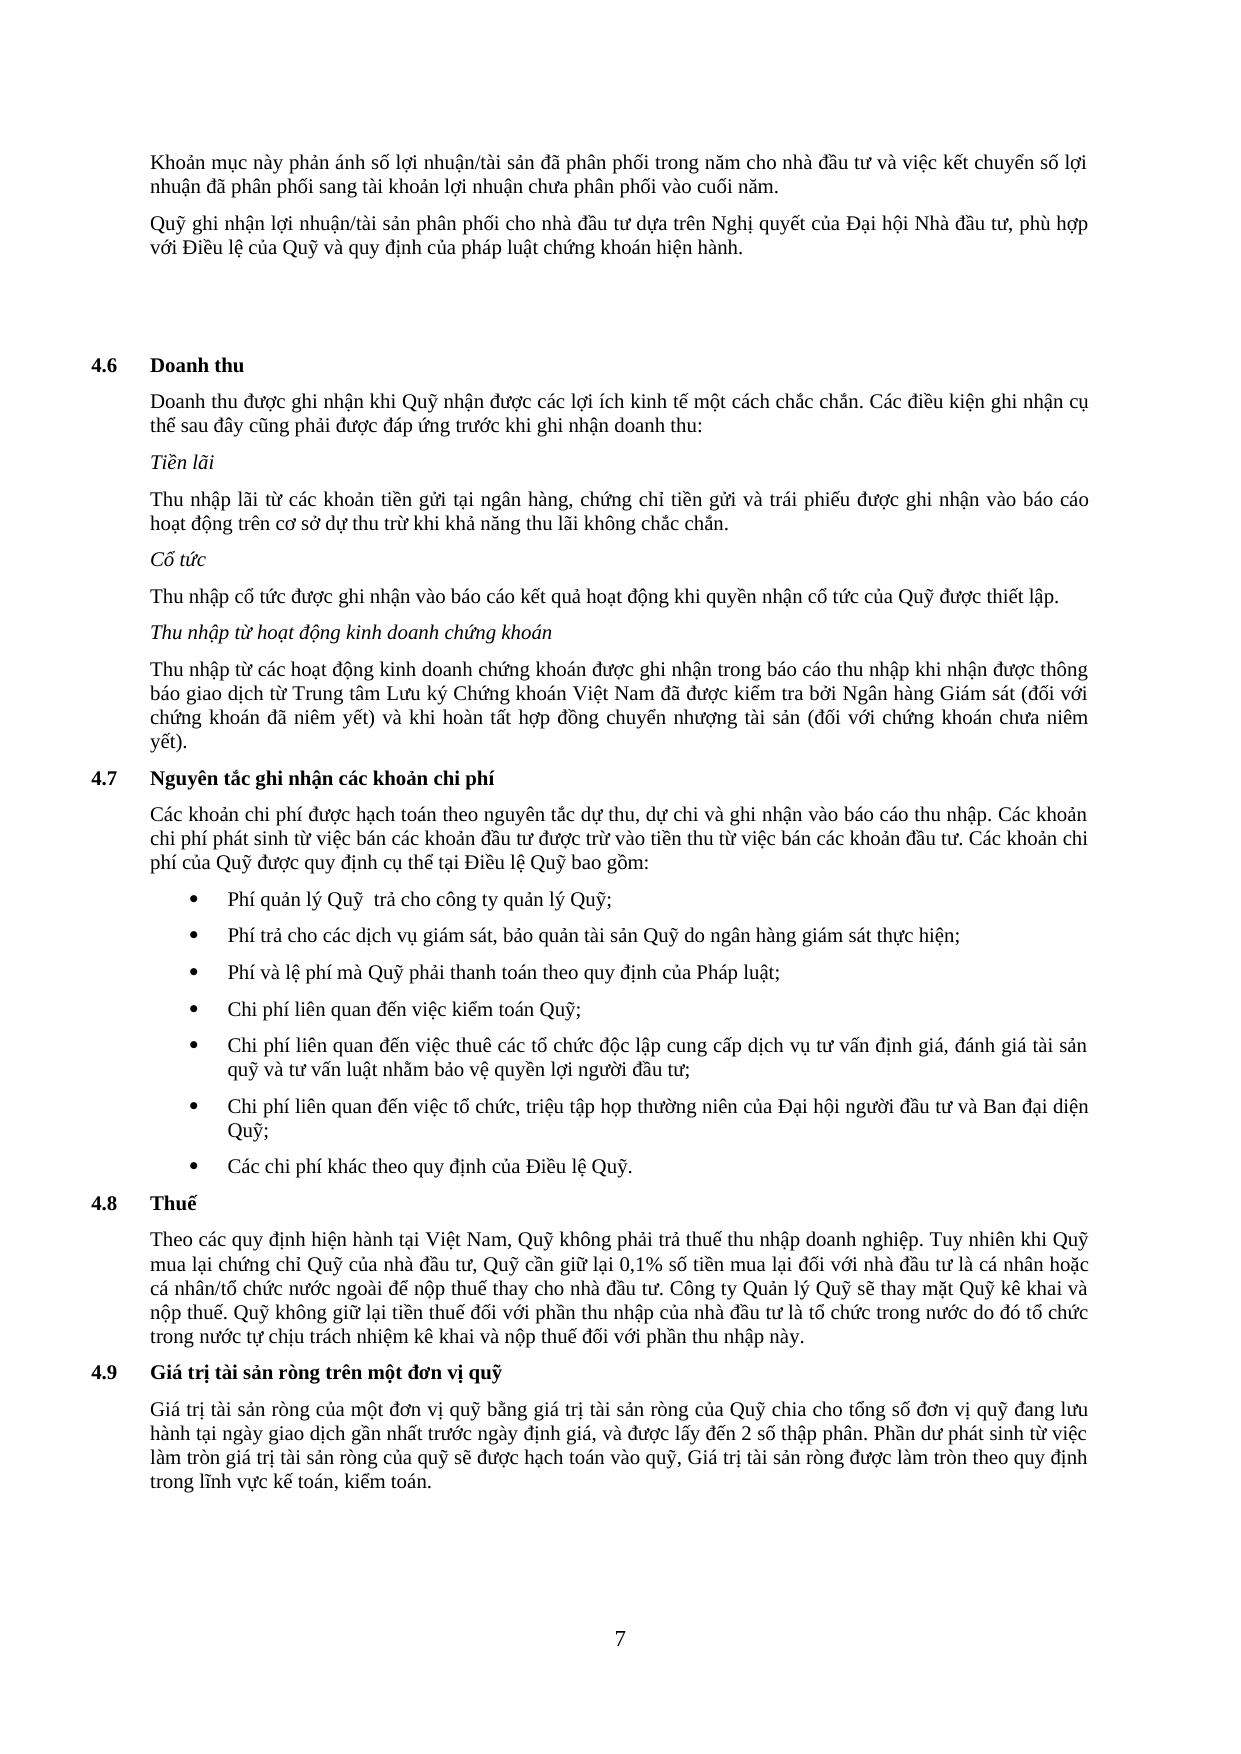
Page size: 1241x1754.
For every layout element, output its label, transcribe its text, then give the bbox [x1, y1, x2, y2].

text Thu nhập lãi từ các khoản tiền gửi tại ngân hàng, chứng chỉ tiền gửi và trái phiếu được ghi nhận vào báo cáo hoạt động trên cơ sở dự thu trừ khi khả năng thu lãi không chắc chắn. [150, 486, 1090, 534]
list Doanh thu [91, 353, 1090, 377]
list Chi phí liên quan đến việc tổ chức, triệu tập họp thường niên của Đại hội người đầu tư và Ban đại diện Quỹ; [190, 1094, 1090, 1142]
text Tiền lãi [150, 450, 1090, 474]
text Các khoản chi phí được hạch toán theo nguyên tắc dự thu, dự chi và ghi nhận vào báo cáo thu nhập. Các khoản chi phí phát sinh từ việc bán các khoản đầu tư được trừ vào tiền thu từ việc bán các khoản đầu tư. Các khoản chi phí của Quỹ được quy định cụ thể tại Điều lệ Quỹ bao gồm: [150, 802, 1090, 874]
text Giá trị tài sản ròng của một đơn vị quỹ bằng giá trị tài sản ròng của Quỹ chia cho tổng số đơn vị quỹ đang lưu hành tại ngày giao dịch gần nhất trước ngày định giá, và được lấy đến 2 số thập phân. Phần dư phát sinh từ việc làm tròn giá trị tài sản ròng của quỹ sẽ được hạch toán vào quỹ, Giá trị tài sản ròng được làm tròn theo quy định trong lĩnh vực kế toán, kiểm toán. [150, 1397, 1090, 1493]
list Các chi phí khác theo quy định của Điều lệ Quỹ. [190, 1154, 1090, 1178]
list Chi phí liên quan đến việc kiểm toán Quỹ; [190, 996, 1090, 1021]
text Khoản mục này phản ánh số lợi nhuận/tài sản đã phân phối trong năm cho nhà đầu tư và việc kết chuyển số lợi nhuận đã phân phối sang tài khoản lợi nhuận chưa phân phối vào cuối năm. [150, 150, 1090, 198]
text Theo các quy định hiện hành tại Việt Nam, Quỹ không phải trả thuế thu nhập doanh nghiệp. Tuy nhiên khi Quỹ mua lại chứng chỉ Quỹ của nhà đầu tư, Quỹ cần giữ lại 0,1% số tiền mua lại đối với nhà đầu tư là cá nhân hoặc cá nhân/tổ chức nước ngoài để nộp thuế thay cho nhà đầu tư. Công ty Quản lý Quỹ sẽ thay mặt Quỹ kê khai và nộp thuế. Quỹ không giữ lại tiền thuế đối với phần thu nhập của nhà đầu tư là tổ chức trong nước do đó tổ chức trong nước tự chịu trách nhiệm kê khai và nộp thuế đối với phần thu nhập này. [150, 1227, 1090, 1348]
list Phí quản lý Quỹ trả cho công ty quản lý Quỹ; [190, 887, 1090, 911]
text Cổ tức [150, 547, 1090, 571]
list Phí và lệ phí mà Quỹ phải thanh toán theo quy định của Pháp luật; [190, 960, 1090, 984]
list Chi phí liên quan đến việc thuê các tổ chức độc lập cung cấp dịch vụ tư vấn định giá, đánh giá tài sản quỹ và tư vấn luật nhằm bảo vệ quyền lợi người đầu tư; [190, 1033, 1090, 1081]
text Doanh thu được ghi nhận khi Quỹ nhận được các lợi ích kinh tế một cách chắc chắn. Các điều kiện ghi nhận cụ thể sau đây cũng phải được đáp ứng trước khi ghi nhận doanh thu: [150, 389, 1090, 437]
text Thu nhập cổ tức được ghi nhận vào báo cáo kết quả hoạt động khi quyền nhận cổ tức của Quỹ được thiết lập. [150, 584, 1090, 608]
list Phí trả cho các dịch vụ giám sát, bảo quản tài sản Quỹ do ngân hàng giám sát thực hiện; [190, 923, 1090, 947]
list Giá trị tài sản ròng trên một đơn vị quỹ [91, 1360, 1090, 1384]
text Quỹ ghi nhận lợi nhuận/tài sản phân phối cho nhà đầu tư dựa trên Nghị quyết của Đại hội Nhà đầu tư, phù hợp với Điều lệ của Quỹ và quy định của pháp luật chứng khoán hiện hành. [150, 211, 1090, 259]
list Thuế [91, 1191, 1090, 1215]
text Thu nhập từ các hoạt động kinh doanh chứng khoán được ghi nhận trong báo cáo thu nhập khi nhận được thông báo giao dịch từ Trung tâm Lưu ký Chứng khoán Việt Nam đã được kiểm tra bởi Ngân hàng Giám sát (đối với chứng khoán đã niêm yết) và khi hoàn tất hợp đồng chuyển nhượng tài sản (đối với chứng khoán chưa niêm yết). [150, 657, 1090, 753]
text Thu nhập từ hoạt động kinh doanh chứng khoán [150, 620, 1090, 644]
list Nguyên tắc ghi nhận các khoản chi phí [91, 766, 1090, 789]
